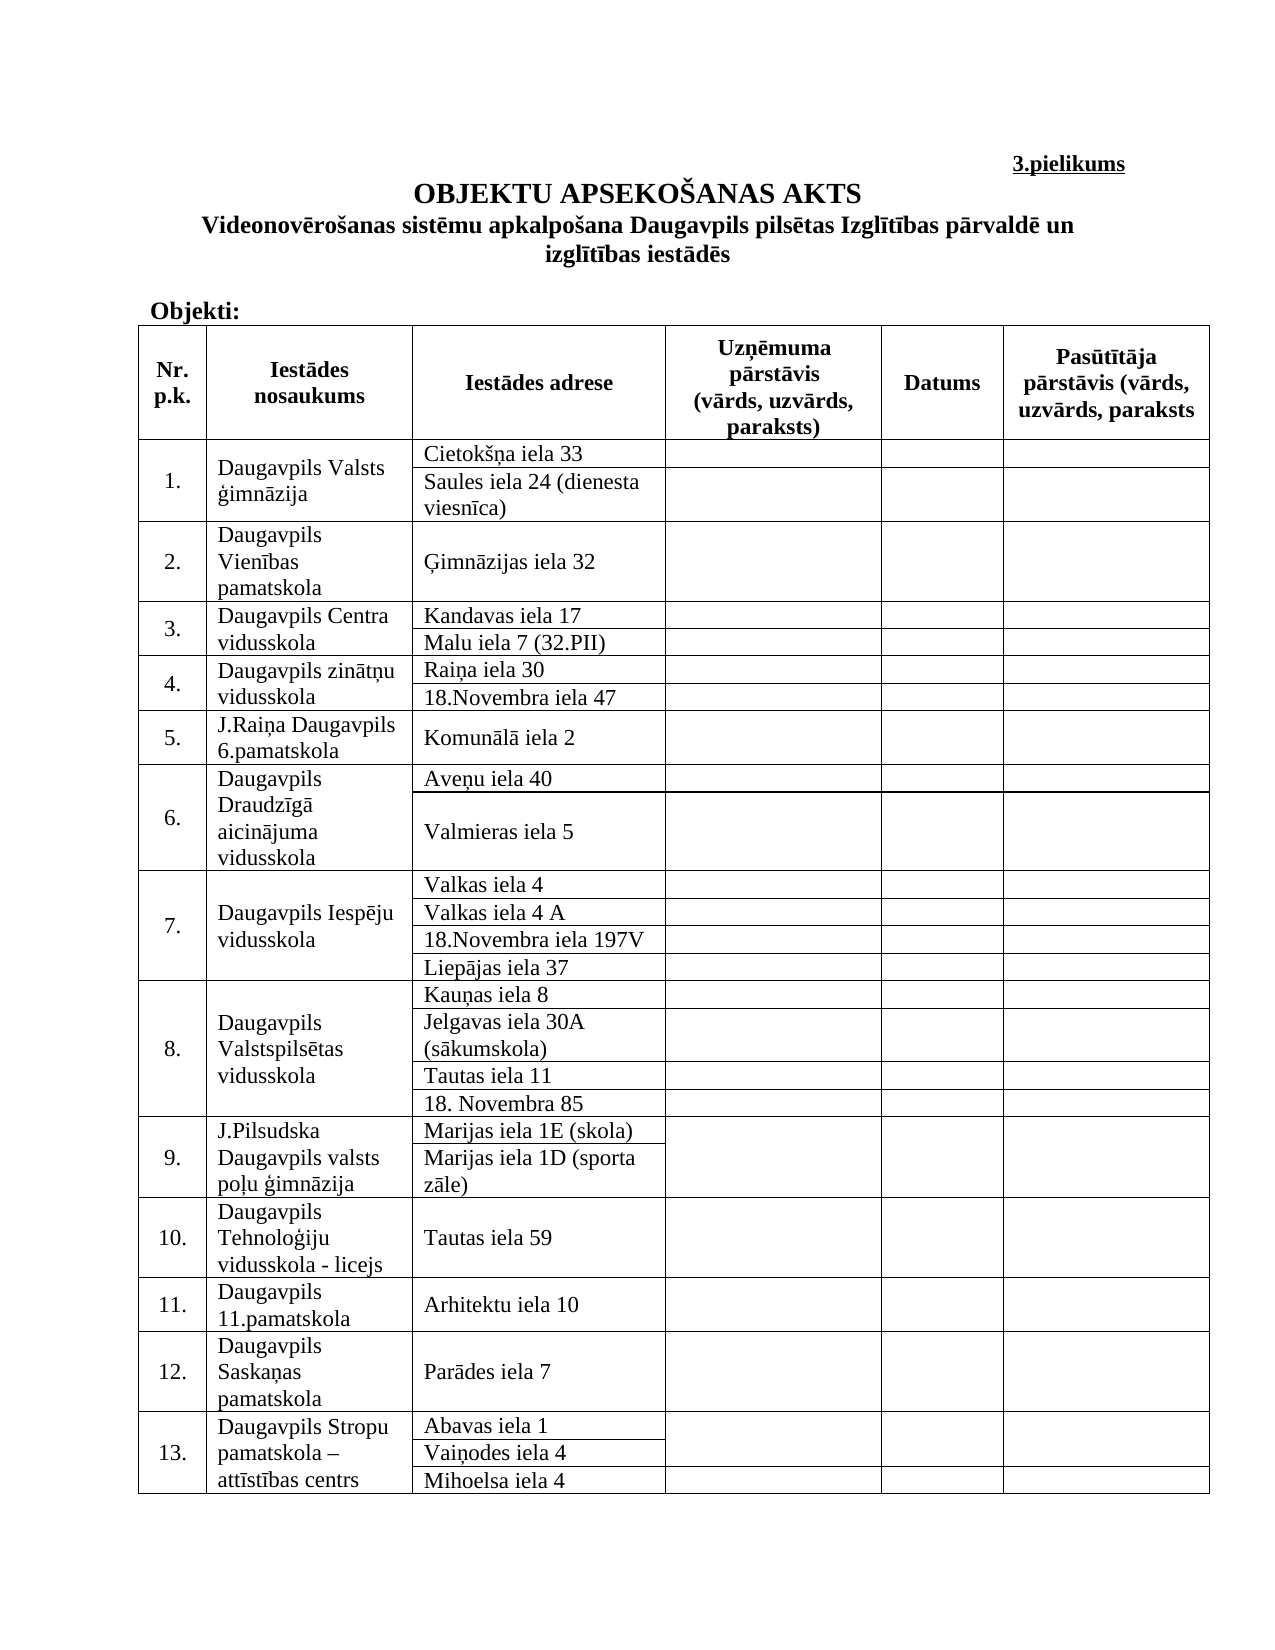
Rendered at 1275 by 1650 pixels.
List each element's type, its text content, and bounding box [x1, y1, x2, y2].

table_cell Ģimnāzijas iela 32 [413, 522, 665, 601]
table_cell [1004, 1467, 1209, 1493]
table_cell [666, 711, 881, 764]
table_cell Daugavpils Saskaņas pamatskola [207, 1332, 412, 1411]
table_cell Marijas iela 1D (sporta zāle) [413, 1144, 665, 1197]
table_header Iestādes nosaukums [207, 326, 412, 439]
table_cell [666, 1117, 881, 1197]
table_cell [882, 656, 1003, 683]
table_cell [882, 1412, 1003, 1466]
table_cell J.Raiņa Daugavpils 6.pamatskola [207, 711, 412, 764]
text Objekti: [150, 296, 1125, 325]
table_cell [882, 1009, 1003, 1061]
table_cell [1004, 926, 1209, 953]
table_cell Kauņas iela 8 [413, 981, 665, 1007]
table_cell [1004, 793, 1209, 870]
table_cell Komunālā iela 2 [413, 711, 665, 764]
table_cell 4. [139, 656, 206, 710]
table_cell [882, 926, 1003, 953]
table_cell 2. [139, 522, 206, 601]
table_cell 1. [139, 440, 206, 521]
table_cell J.Pilsudska Daugavpils valsts poļu ģimnāzija [207, 1117, 412, 1197]
table_cell [666, 1412, 881, 1466]
table_header Uzņēmuma pārstāvis (vārds, uzvārds, paraksts) [666, 326, 881, 439]
table_cell Daugavpils Stropu pamatskola – attīstības centrs [207, 1412, 412, 1493]
table_cell [666, 440, 881, 467]
table_cell [1004, 1062, 1209, 1088]
table_cell [1004, 765, 1209, 791]
table_cell 6. [139, 765, 206, 870]
table_cell [1004, 468, 1209, 521]
table_cell Daugavpils Vienības pamatskola [207, 522, 412, 601]
table_cell [1004, 656, 1209, 683]
table_cell [882, 468, 1003, 521]
table_cell [1004, 1278, 1209, 1331]
table_cell 10. [139, 1198, 206, 1277]
table_cell Daugavpils Tehnoloģiju vidusskola - licejs [207, 1198, 412, 1277]
table_cell [882, 684, 1003, 710]
table_cell Kandavas iela 17 [413, 602, 665, 628]
table_cell [1004, 1090, 1209, 1116]
table_cell 12. [139, 1332, 206, 1411]
table_cell Mihoelsa iela 4 [413, 1467, 665, 1493]
table_cell Aveņu iela 40 [413, 765, 665, 791]
table_cell [882, 522, 1003, 601]
table_cell Daugavpils Draudzīgā aicinājuma vidusskola [207, 765, 412, 870]
table_cell [1004, 1412, 1209, 1466]
table_cell [882, 899, 1003, 925]
table_cell [666, 602, 881, 628]
table_cell Daugavpils 11.pamatskola [207, 1278, 412, 1331]
table_cell Daugavpils Centra vidusskola [207, 602, 412, 655]
table_cell [1004, 871, 1209, 898]
table_cell Valkas iela 4 A [413, 899, 665, 925]
table_cell [882, 954, 1003, 980]
table_cell Arhitektu iela 10 [413, 1278, 665, 1331]
table_cell Valmieras iela 5 [413, 793, 665, 870]
table_cell Tautas iela 11 [413, 1062, 665, 1088]
table_cell [666, 793, 881, 870]
table_cell [666, 1009, 881, 1061]
table_cell Daugavpils zinātņu vidusskola [207, 656, 412, 710]
table_cell [882, 602, 1003, 628]
table_cell [882, 871, 1003, 898]
table_cell [666, 954, 881, 980]
table_cell 13. [139, 1412, 206, 1493]
table_cell Valkas iela 4 [413, 871, 665, 898]
table_header Nr.p.k. [139, 326, 206, 439]
table_cell [1004, 684, 1209, 710]
text OBJEKTU APSEKOŠANAS AKTS [150, 176, 1125, 210]
table_cell Malu iela 7 (32.PII) [413, 629, 665, 655]
table_cell [1004, 440, 1209, 467]
table_cell [666, 1467, 881, 1493]
table_cell Daugavpils Iespēju vidusskola [207, 871, 412, 980]
table_cell 18.Novembra iela 197V [413, 926, 665, 953]
table_cell [666, 1278, 881, 1331]
table_cell [666, 899, 881, 925]
table_cell [666, 522, 881, 601]
table_cell 8. [139, 981, 206, 1116]
table_cell Daugavpils Valsts ģimnāzija [207, 440, 412, 521]
table_cell [882, 711, 1003, 764]
table_cell [1004, 711, 1209, 764]
table_cell [882, 1117, 1003, 1197]
table_cell Abavas iela 1 [413, 1412, 665, 1438]
table_header Datums [882, 326, 1003, 439]
table_cell 18. Novembra 85 [413, 1090, 665, 1116]
table_cell [1004, 629, 1209, 655]
table_cell 3. [139, 602, 206, 655]
table_cell [882, 1467, 1003, 1493]
table_cell Liepājas iela 37 [413, 954, 665, 980]
table_cell [1004, 1009, 1209, 1061]
table_cell [882, 1198, 1003, 1277]
table_cell [882, 1090, 1003, 1116]
table_cell [882, 793, 1003, 870]
table_cell [882, 765, 1003, 791]
table_cell [1004, 954, 1209, 980]
table_cell [666, 1062, 881, 1088]
table_cell 11. [139, 1278, 206, 1331]
table_cell 18.Novembra iela 47 [413, 684, 665, 710]
table_cell [666, 684, 881, 710]
table_cell [666, 629, 881, 655]
table_header Pasūtītāja pārstāvis (vārds, uzvārds, paraksts [1004, 326, 1209, 439]
text 3.pielikums [150, 150, 1125, 176]
table_cell 5. [139, 711, 206, 764]
text Videonovērošanas sistēmu apkalpošana Daugavpils pilsētas Izglītības pārvaldē un izglītības iestādēs [150, 210, 1125, 267]
table_cell Tautas iela 59 [413, 1198, 665, 1277]
table_cell Cietokšņa iela 33 [413, 440, 665, 467]
table_cell [666, 926, 881, 953]
table_cell [1004, 602, 1209, 628]
table_cell [882, 440, 1003, 467]
table_cell Saules iela 24 (dienesta viesnīca) [413, 468, 665, 521]
table_cell [882, 981, 1003, 1007]
table_cell 9. [139, 1117, 206, 1197]
table_cell [666, 871, 881, 898]
table_cell Raiņa iela 30 [413, 656, 665, 683]
table_cell Daugavpils Valstspilsētas vidusskola [207, 981, 412, 1116]
table_header Iestādes adrese [413, 326, 665, 439]
table_cell [666, 765, 881, 791]
table_cell [1004, 1198, 1209, 1277]
table_cell [882, 629, 1003, 655]
table_cell [1004, 899, 1209, 925]
table_cell [1004, 522, 1209, 601]
table_cell [666, 981, 881, 1007]
table_cell [666, 468, 881, 521]
table_cell [666, 1332, 881, 1411]
table_cell [1004, 1332, 1209, 1411]
table_cell [1004, 1117, 1209, 1197]
table_cell 7. [139, 871, 206, 980]
table_cell [882, 1062, 1003, 1088]
table_cell [666, 1090, 881, 1116]
table_cell Jelgavas iela 30A (sākumskola) [413, 1009, 665, 1061]
table_cell [666, 656, 881, 683]
table_cell [666, 1198, 881, 1277]
table_cell Marijas iela 1E (skola) [413, 1117, 665, 1143]
table_cell [882, 1278, 1003, 1331]
table_cell [1004, 981, 1209, 1007]
table_cell Parādes iela 7 [413, 1332, 665, 1411]
table_cell Vaiņodes iela 4 [413, 1440, 665, 1466]
table_cell [882, 1332, 1003, 1411]
